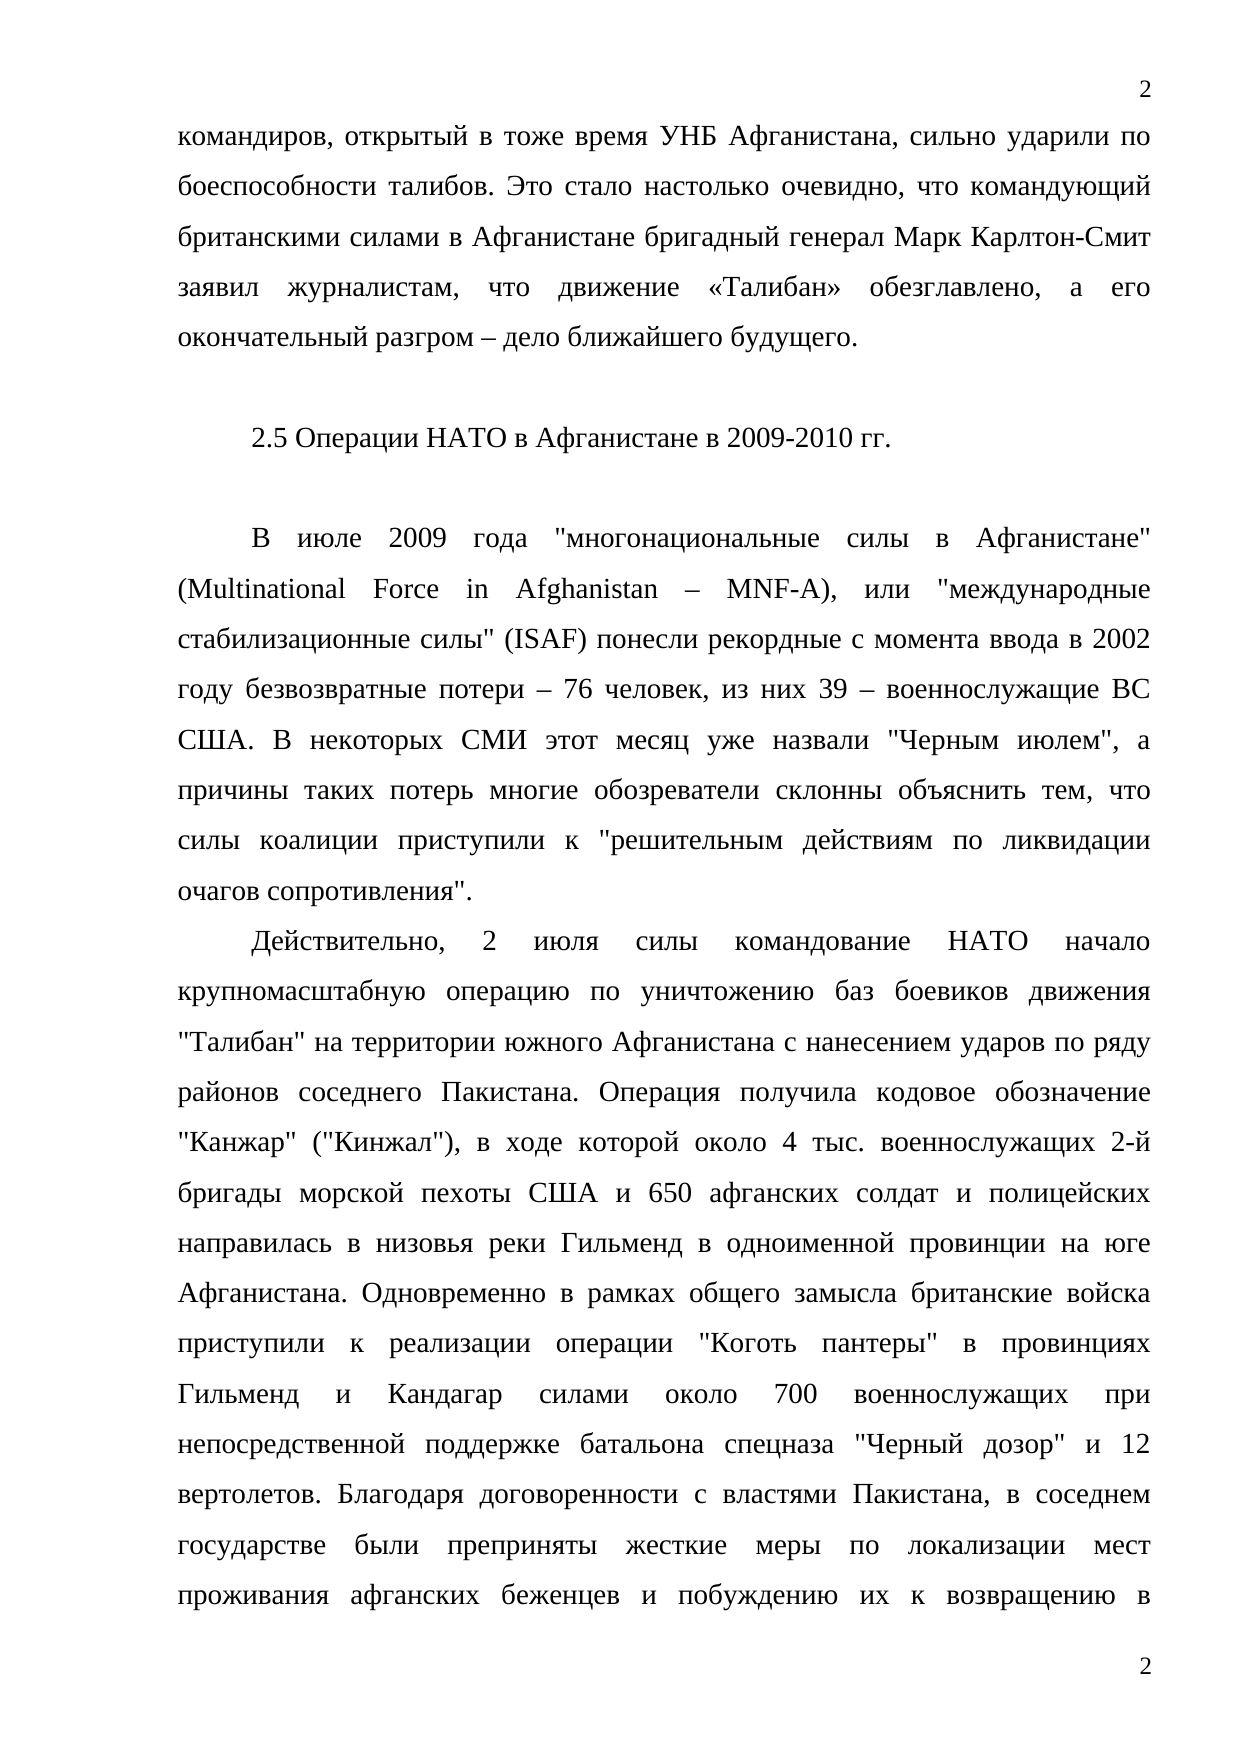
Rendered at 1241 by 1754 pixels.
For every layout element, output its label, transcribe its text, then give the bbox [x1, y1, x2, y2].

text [177, 923, 1152, 1611]
text В июле 2009 года "многонациональные силы в Афганистане" (Multinational Force in Afghanistan – MNF-А), или "международные стабилизационные силы" (ISAF) понесли рекордные с момента ввода в 2002 году безвозвратные потери – 76 человек, из них 39 – военнослужащие ВС США. В некоторых СМИ этот месяц уже назвали "Черным июлем", а причины таких потерь многие обозреватели склонны объяснить тем, что силы коалиции приступили к "решительным действиям по ликвидации очагов сопротивления". [177, 521, 1152, 906]
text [177, 118, 1152, 353]
text 2.5 Операции НАТО в Афганистане в 2009-2010 гг. [177, 420, 1152, 453]
